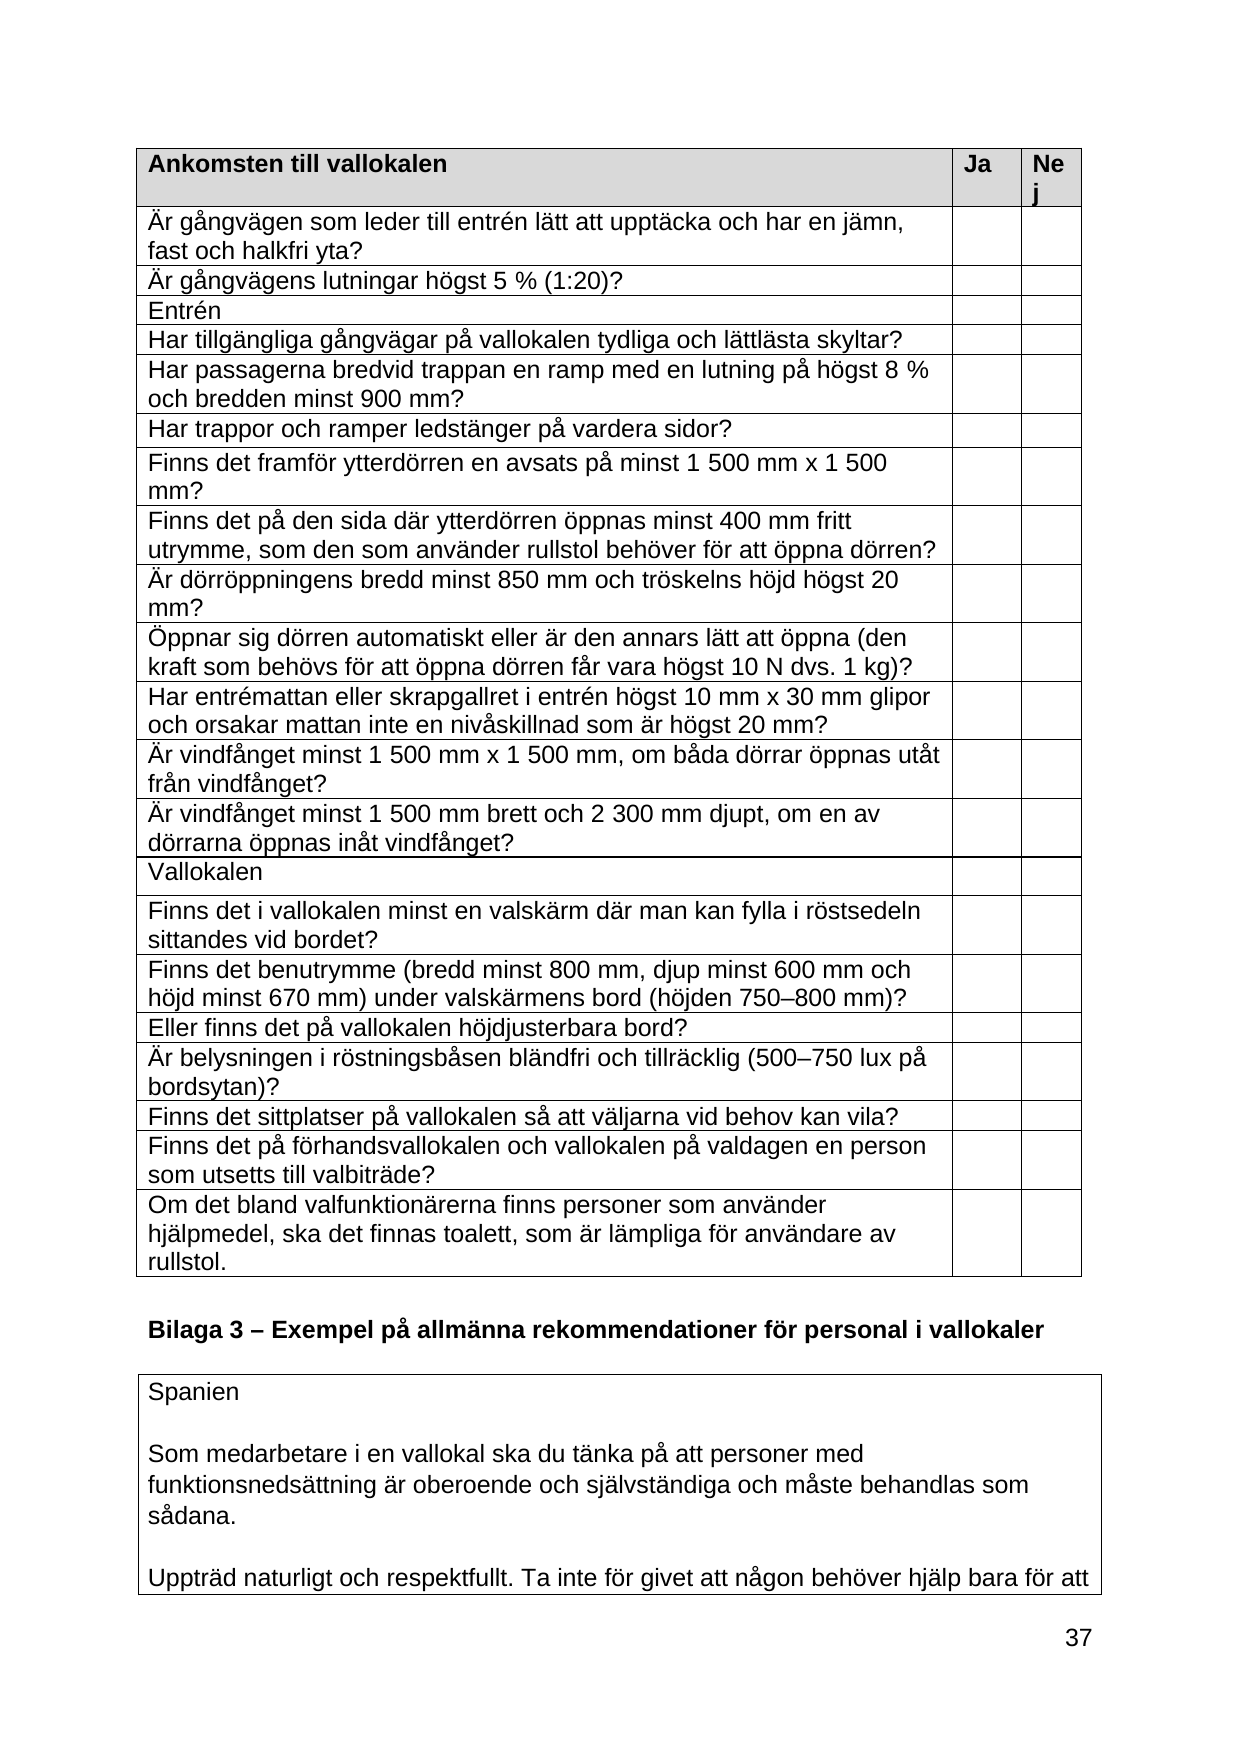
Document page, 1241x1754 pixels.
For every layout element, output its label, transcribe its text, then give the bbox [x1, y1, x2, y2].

table_cell [953, 565, 1021, 622]
table_cell Vallokalen [137, 858, 952, 895]
table_cell Är vindfånget minst 1 500 mm x 1 500 mm, om båda dörrar öppnas utåt från vindfånget? [137, 740, 952, 798]
table_cell Är belysningen i röstningsbåsen bländfri och tillräcklig (500–750 lux på bordsytan)? [137, 1043, 952, 1100]
table_cell [1022, 448, 1081, 505]
table_cell [1022, 565, 1081, 622]
table_cell [953, 355, 1021, 413]
table_cell Öppnar sig dörren automatiskt eller är den annars lätt att öppna (den kraft som behövs för att öppna dörren får vara högst 10 N dvs. 1 kg)? [137, 623, 952, 681]
table_cell Finns det framför ytterdörren en avsats på minst 1 500 mm x 1 500 mm? [137, 448, 952, 505]
table_cell [1022, 325, 1081, 354]
table_cell [953, 266, 1021, 294]
table_cell [1022, 896, 1081, 953]
table_cell [953, 1013, 1021, 1042]
table_cell [1022, 414, 1081, 447]
table_cell [953, 325, 1021, 354]
table_cell [1022, 682, 1081, 739]
table_cell Finns det sittplatser på vallokalen så att väljarna vid behov kan vila? [137, 1101, 952, 1130]
table_cell [1022, 207, 1081, 265]
table_cell [953, 623, 1021, 681]
table_cell Om det bland valfunktionärerna finns personer som använder hjälpmedel, ska det finnas toalett, som är lämpliga för användare av rullstol. [137, 1190, 952, 1276]
table_cell [953, 740, 1021, 798]
table_cell [953, 682, 1021, 739]
table_cell [953, 448, 1021, 505]
table_cell Har passagerna bredvid trappan en ramp med en lutning på högst 8 % och bredden minst 900 mm? [137, 355, 952, 413]
table_cell Är gångvägen som leder till entrén lätt att upptäcka och har en jämn, fast och halkfri yta? [137, 207, 952, 265]
table_cell [1022, 1043, 1081, 1100]
table_header Nej [1022, 149, 1081, 206]
table_cell [953, 207, 1021, 265]
table_cell [1022, 623, 1081, 681]
table_cell [953, 1190, 1021, 1276]
table_cell [953, 955, 1021, 1012]
table_cell [953, 414, 1021, 447]
table_cell [1022, 858, 1081, 895]
table_cell [1022, 1101, 1081, 1130]
table_cell [1022, 955, 1081, 1012]
table_cell Har trappor och ramper ledstänger på vardera sidor? [137, 414, 952, 447]
table_cell Finns det benutrymme (bredd minst 800 mm, djup minst 600 mm och höjd minst 670 mm) under valskärmens bord (höjden 750–800 mm)? [137, 955, 952, 1012]
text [139, 1375, 1101, 1594]
table_cell [953, 1131, 1021, 1189]
table_cell Har entrémattan eller skrapgallret i entrén högst 10 mm x 30 mm glipor och orsakar mattan inte en nivåskillnad som är högst 20 mm? [137, 682, 952, 739]
table_cell [1022, 266, 1081, 294]
table_cell [1022, 740, 1081, 798]
table_cell [1022, 506, 1081, 564]
table_header Ja [953, 149, 1021, 206]
table_cell Finns det i vallokalen minst en valskärm där man kan fylla i röstsedeln sittandes vid bordet? [137, 896, 952, 953]
table_cell Eller finns det på vallokalen höjdjusterbara bord? [137, 1013, 952, 1042]
subtitle Bilaga 3 – Exempel på allmänna rekommendationer för personal i vallokaler [148, 1314, 1092, 1343]
table_cell Har tillgängliga gångvägar på vallokalen tydliga och lättlästa skyltar? [137, 325, 952, 354]
table_cell [953, 296, 1021, 324]
table_cell Är vindfånget minst 1 500 mm brett och 2 300 mm djupt, om en av dörrarna öppnas inåt vindfånget? [137, 799, 952, 856]
table_cell [953, 1043, 1021, 1100]
table_cell [1022, 296, 1081, 324]
table_cell Entrén [137, 296, 952, 324]
table_cell [1022, 1013, 1081, 1042]
table_cell [1022, 799, 1081, 856]
table_cell [953, 799, 1021, 856]
table_cell [1022, 355, 1081, 413]
table_cell [953, 896, 1021, 953]
table_cell Är dörröppningens bredd minst 850 mm och tröskelns höjd högst 20 mm? [137, 565, 952, 622]
table_header Ankomsten till vallokalen [137, 149, 952, 206]
table_cell Är gångvägens lutningar högst 5 % (1:20)? [137, 266, 952, 294]
table_cell [953, 1101, 1021, 1130]
table_cell [1022, 1190, 1081, 1276]
table_cell [953, 506, 1021, 564]
table_cell Finns det på den sida där ytterdörren öppnas minst 400 mm fritt utrymme, som den som använder rullstol behöver för att öppna dörren? [137, 506, 952, 564]
table_cell Finns det på förhandsvallokalen och vallokalen på valdagen en person som utsetts till valbiträde? [137, 1131, 952, 1189]
table_cell [1022, 1131, 1081, 1189]
table_cell [953, 858, 1021, 895]
